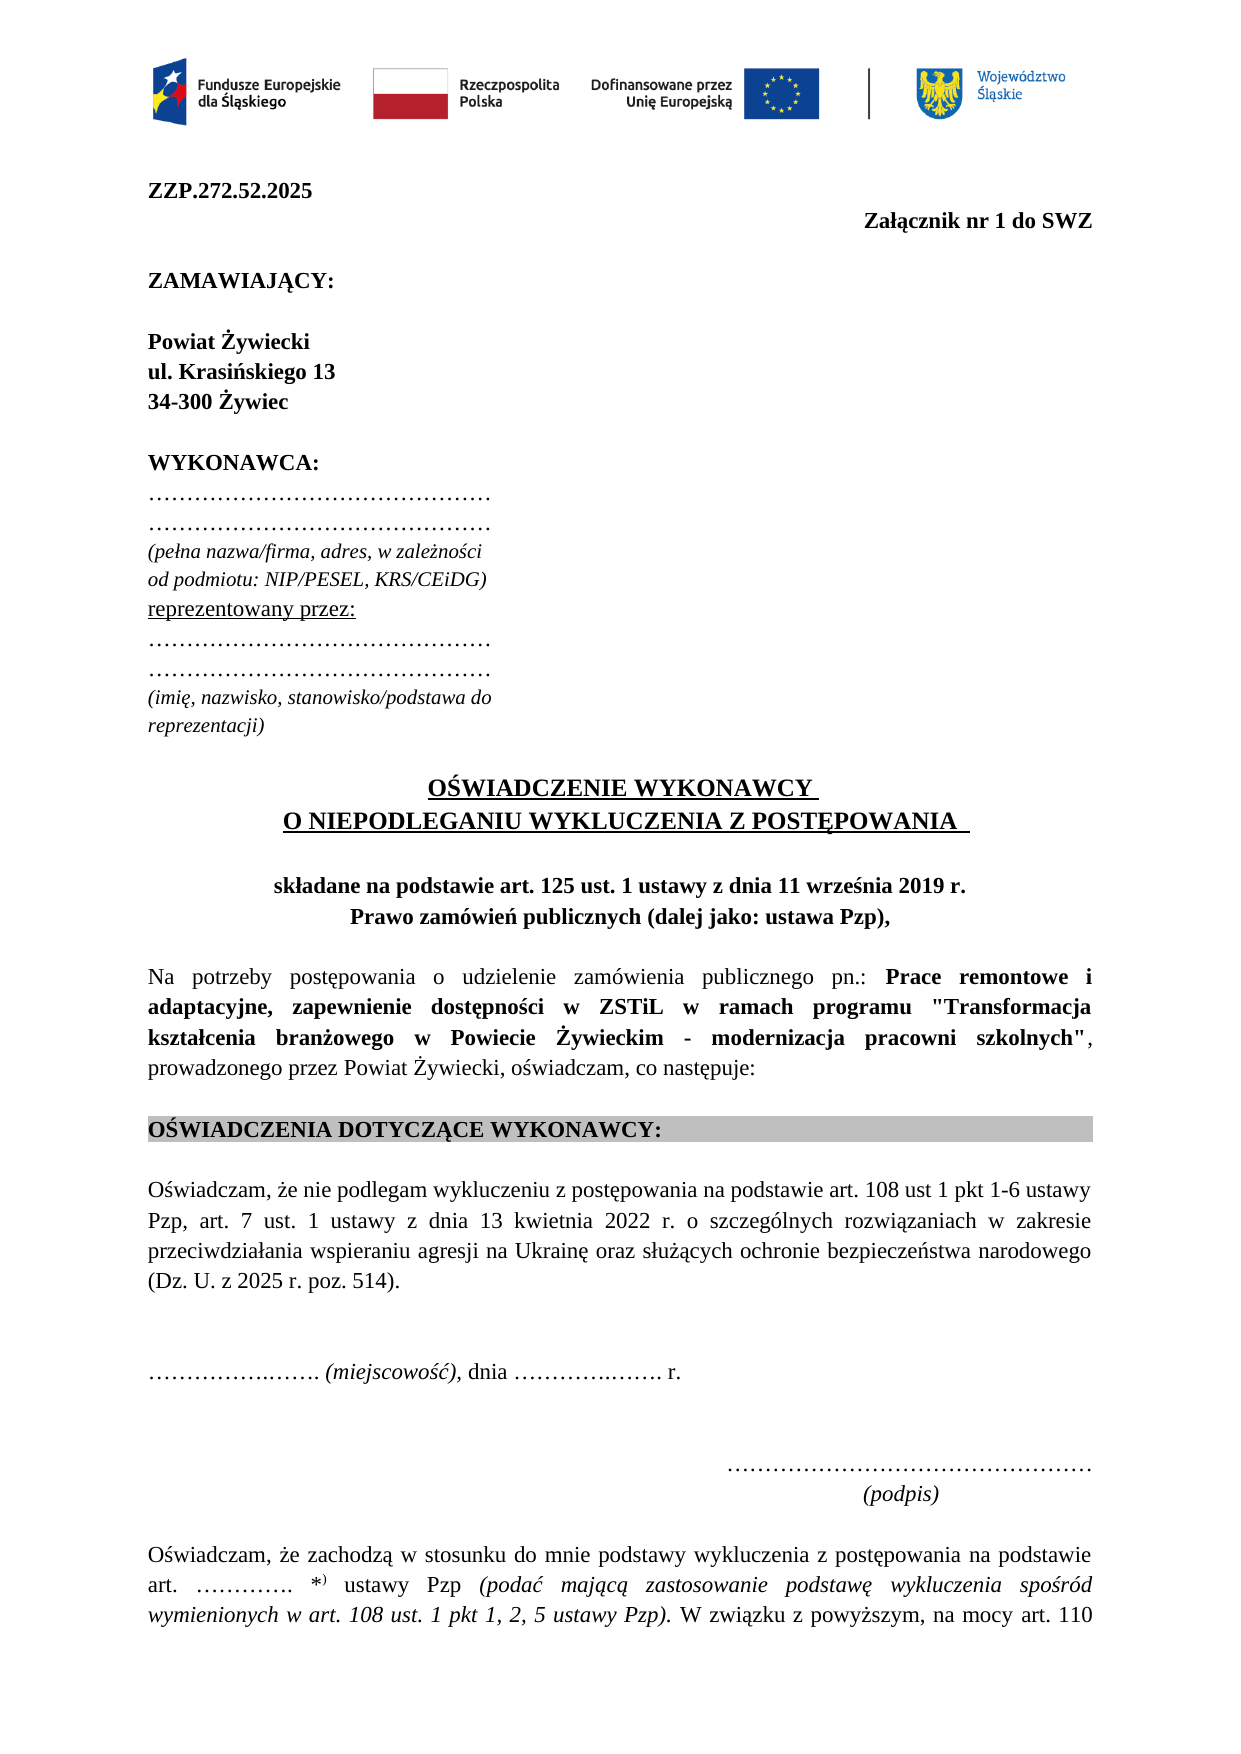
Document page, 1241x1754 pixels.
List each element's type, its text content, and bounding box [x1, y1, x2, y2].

text Załącznik nr 1 do SWZ [148, 207, 1093, 233]
text ……………………………………………………………………………… [148, 479, 502, 536]
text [148, 1541, 1093, 1627]
text …………….……. (miejscowość), dnia ………….……. r. [148, 1358, 1093, 1384]
text Oświadczam, że nie podlegam wykluczeniu z postępowania na podstawie art. 108 ust 1 pkt 1-6 ustawy Pzp, art. 7 ust. 1 ustawy z dnia 13 kwietnia 2022 r. o szczególnych rozwiązaniach w zakresie przeciwdziałania wspieraniu agresji na Ukrainę oraz służących ochronie bezpieczeństwa narodowego (Dz. U. z 2025 r. poz. 514). [148, 1177, 1093, 1293]
text (imię, nazwisko, stanowisko/podstawa do reprezentacji) [148, 685, 502, 737]
text ……………………………………………………………………………… [148, 625, 502, 681]
text OŚWIADCZENIA DOTYCZĄCE WYKONAWCY: [148, 1116, 1093, 1142]
text reprezentowany przez: [148, 594, 1093, 621]
text (pełna nazwa/firma, adres, w zależności od podmiotu: NIP/PESEL, KRS/CEiDG) [148, 539, 502, 591]
text Powiat Żywiecki [148, 328, 1093, 354]
picture [136, 41, 1076, 139]
text ul. Krasińskiego 13 [148, 358, 1093, 384]
text ZZP.272.52.2025 [148, 177, 1093, 203]
subtitle Na potrzeby postępowania o udzielenie zamówienia publicznego pn.: Prace remontowe i adaptacyjne, zapewnienie dostępności w ZSTiL w ramach programu "Transformacja kształcenia branżowego w Powiecie Żywieckim - modernizacja pracowni szkolnych", prowadzonego przez Powiat Żywiecki, oświadczam, co następuje: [148, 963, 1093, 1080]
text OŚWIADCZENIE WYKONAWCY [148, 773, 1093, 802]
text 34-300 Żywiec [148, 388, 1093, 415]
text O NIEPODLEGANIU WYKLUCZENIA Z POSTĘPOWANIA [148, 806, 1093, 835]
text ZAMAWIAJĄCY: [148, 267, 1093, 294]
text ………………………………………… [148, 1450, 1093, 1476]
text Prawo zamówień publicznych (dalej jako: ustawa Pzp), [148, 903, 1093, 929]
text składane na podstawie art. 125 ust. 1 ustawy z dnia 11 września 2019 r. [148, 872, 1093, 899]
text (podpis) [738, 1480, 1093, 1507]
text WYKONAWCA: [148, 449, 1093, 475]
